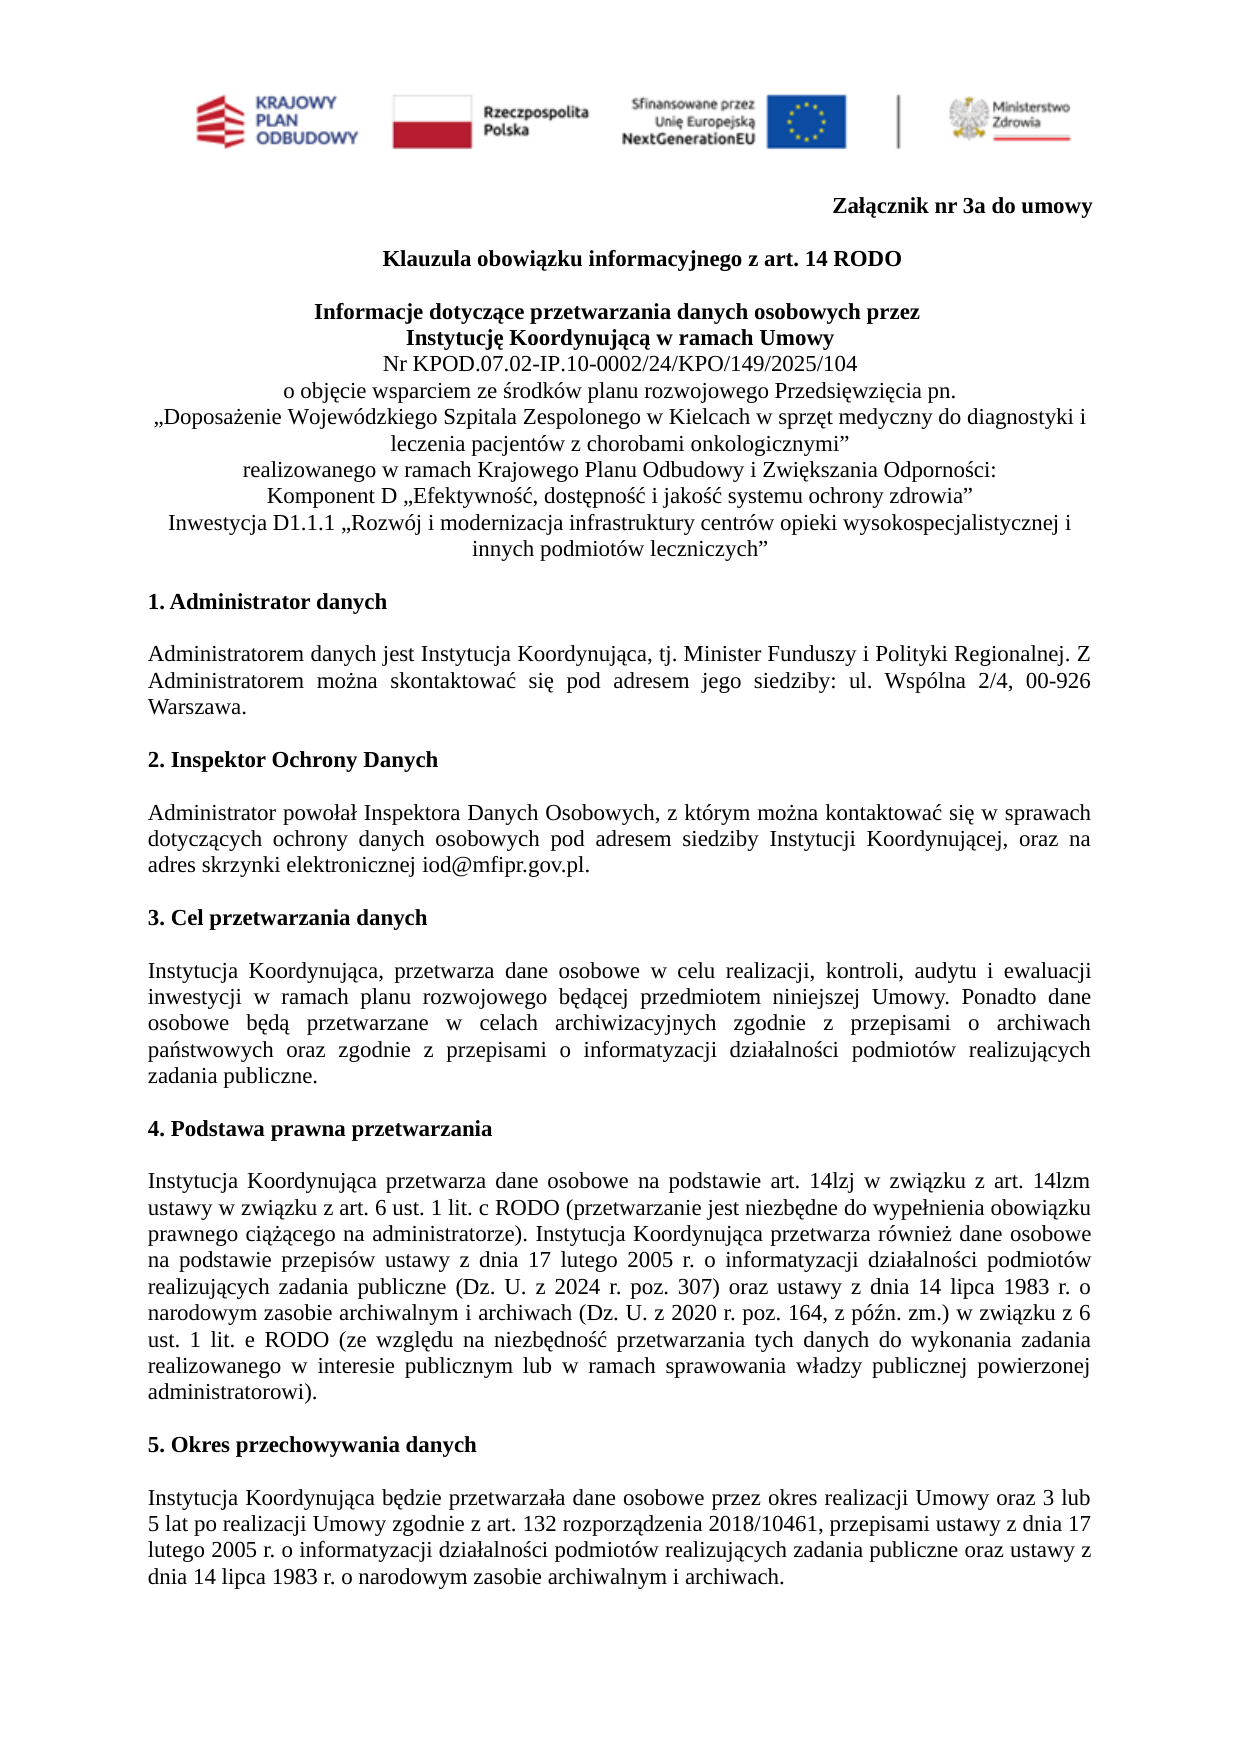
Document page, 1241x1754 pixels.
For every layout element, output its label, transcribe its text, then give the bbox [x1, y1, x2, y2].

text 1. Administrator danych [148, 588, 1093, 614]
text Instytucja Koordynująca, przetwarza dane osobowe w celu realizacji, kontroli, audytu i ewaluacji inwestycji w ramach planu rozwojowego będącej przedmiotem niniejszej Umowy. Ponadto dane osobowe będą przetwarzane w celach archiwizacyjnych zgodnie z przepisami o archiwach państwowych oraz zgodnie z przepisami o informatyzacji działalności podmiotów realizujących zadania publiczne. [148, 957, 1093, 1088]
text 5. Okres przechowywania danych [148, 1431, 1093, 1457]
list Klauzula obowiązku informacyjnego z art. 14 RODO [192, 245, 1093, 271]
text Instytucja Koordynująca będzie przetwarzała dane osobowe przez okres realizacji Umowy oraz 3 lub 5 lat po realizacji Umowy zgodnie z art. 132 rozporządzenia 2018/10461, przepisami ustawy z dnia 17 lutego 2005 r. o informatyzacji działalności podmiotów realizujących zadania publiczne oraz ustawy z dnia 14 lipca 1983 r. o narodowym zasobie archiwalnym i archiwach. [148, 1484, 1093, 1589]
text Komponent D „Efektywność, dostępność i jakość systemu ochrony zdrowia” [148, 482, 1093, 509]
picture [181, 73, 1088, 165]
text Nr KPOD.07.02-IP.10-0002/24/KPO/149/2025/104 [148, 351, 1093, 377]
text 2. Inspektor Ochrony Danych [148, 746, 1093, 772]
text Administratorem danych jest Instytucja Koordynująca, tj. Minister Funduszy i Polityki Regionalnej. Z Administratorem można skontaktować się pod adresem jego siedziby: ul. Wspólna 2/4, 00-926 Warszawa. [148, 640, 1093, 719]
text realizowanego w ramach Krajowego Planu Odbudowy i Zwiększania Odporności: [148, 456, 1093, 482]
text Inwestycja D1.1.1 „Rozwój i modernizacja infrastruktury centrów opieki wysokospecjalistycznej i innych podmiotów leczniczych” [148, 509, 1093, 561]
text „Doposażenie Wojewódzkiego Szpitala Zespolonego w Kielcach w sprzęt medyczny do diagnostyki i leczenia pacjentów z chorobami onkologicznymi” [148, 403, 1093, 456]
text 4. Podstawa prawna przetwarzania [148, 1115, 1093, 1141]
text Instytucja Koordynująca przetwarza dane osobowe na podstawie art. 14lzj w związku z art. 14lzm ustawy w związku z art. 6 ust. 1 lit. c RODO (przetwarzanie jest niezbędne do wypełnienia obowiązku prawnego ciążącego na administratorze). Instytucja Koordynująca przetwarza również dane osobowe na podstawie przepisów ustawy z dnia 17 lutego 2005 r. o informatyzacji działalności podmiotów realizujących zadania publiczne (Dz. U. z 2024 r. poz. 307) oraz ustawy z dnia 14 lipca 1983 r. o narodowym zasobie archiwalnym i archiwach (Dz. U. z 2020 r. poz. 164, z późn. zm.) w związku z 6 ust. 1 lit. e RODO (ze względu na niezbędność przetwarzania tych danych do wykonania zadania realizowanego w interesie publicznym lub w ramach sprawowania władzy publicznej powierzonej administratorowi). [148, 1167, 1093, 1405]
text 3. Cel przetwarzania danych [148, 904, 1093, 930]
text o objęcie wsparciem ze środków planu rozwojowego Przedsięwzięcia pn. [148, 377, 1093, 403]
text Załącznik nr 3a do umowy [148, 192, 1093, 219]
text Informacje dotyczące przetwarzania danych osobowych przez Instytucję Koordynującą w ramach Umowy [148, 298, 1093, 351]
text Administrator powołał Inspektora Danych Osobowych, z którym można kontaktować się w sprawach dotyczących ochrony danych osobowych pod adresem siedziby Instytucji Koordynującej, oraz na adres skrzynki elektronicznej iod@mfipr.gov.pl. [148, 798, 1093, 878]
